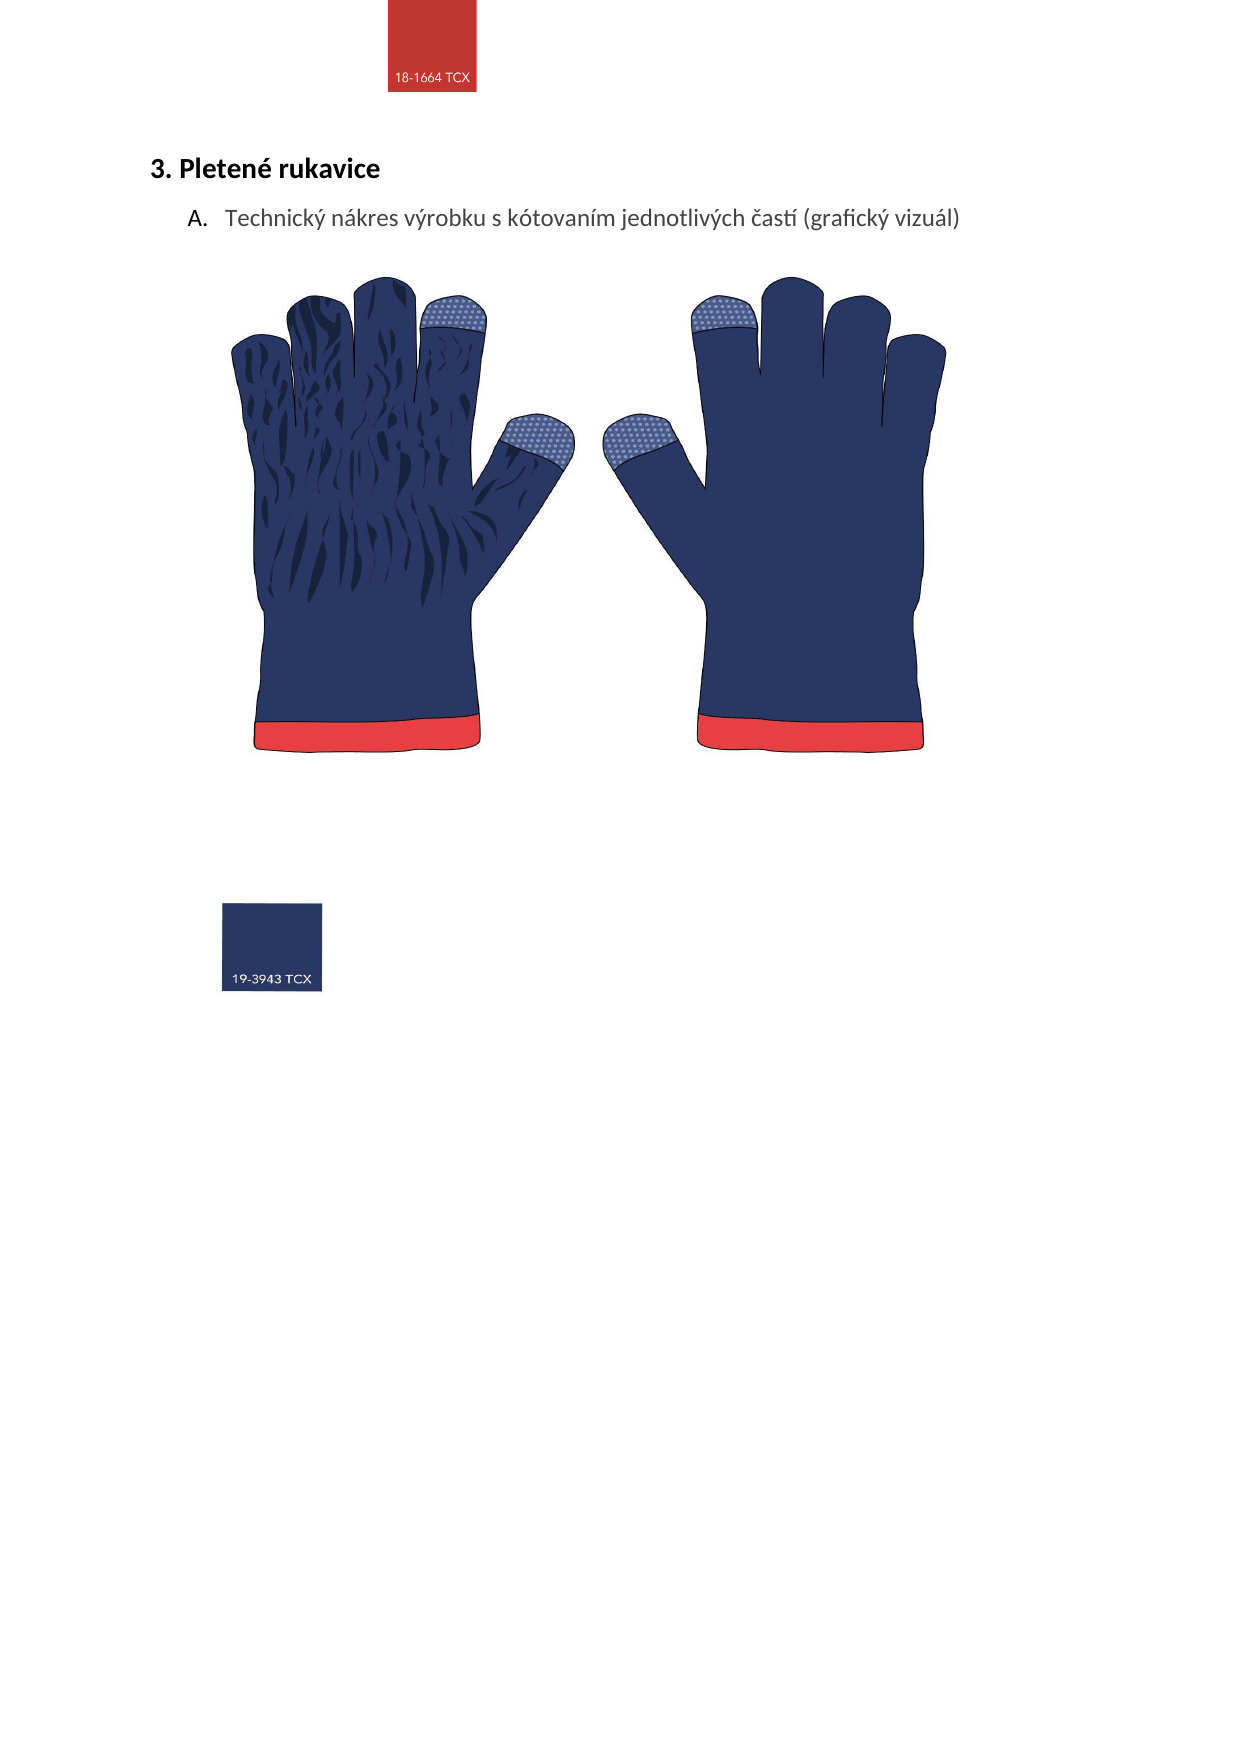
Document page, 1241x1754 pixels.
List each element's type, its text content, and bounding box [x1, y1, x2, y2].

subtitle 3. Pletené rukavice [150, 150, 1090, 186]
picture [388, 0, 477, 92]
subtitle Technický nákres výrobku s kótovaním jednotlivých častí (grafický vizuál) [187, 202, 1090, 233]
picture [178, 246, 999, 1026]
